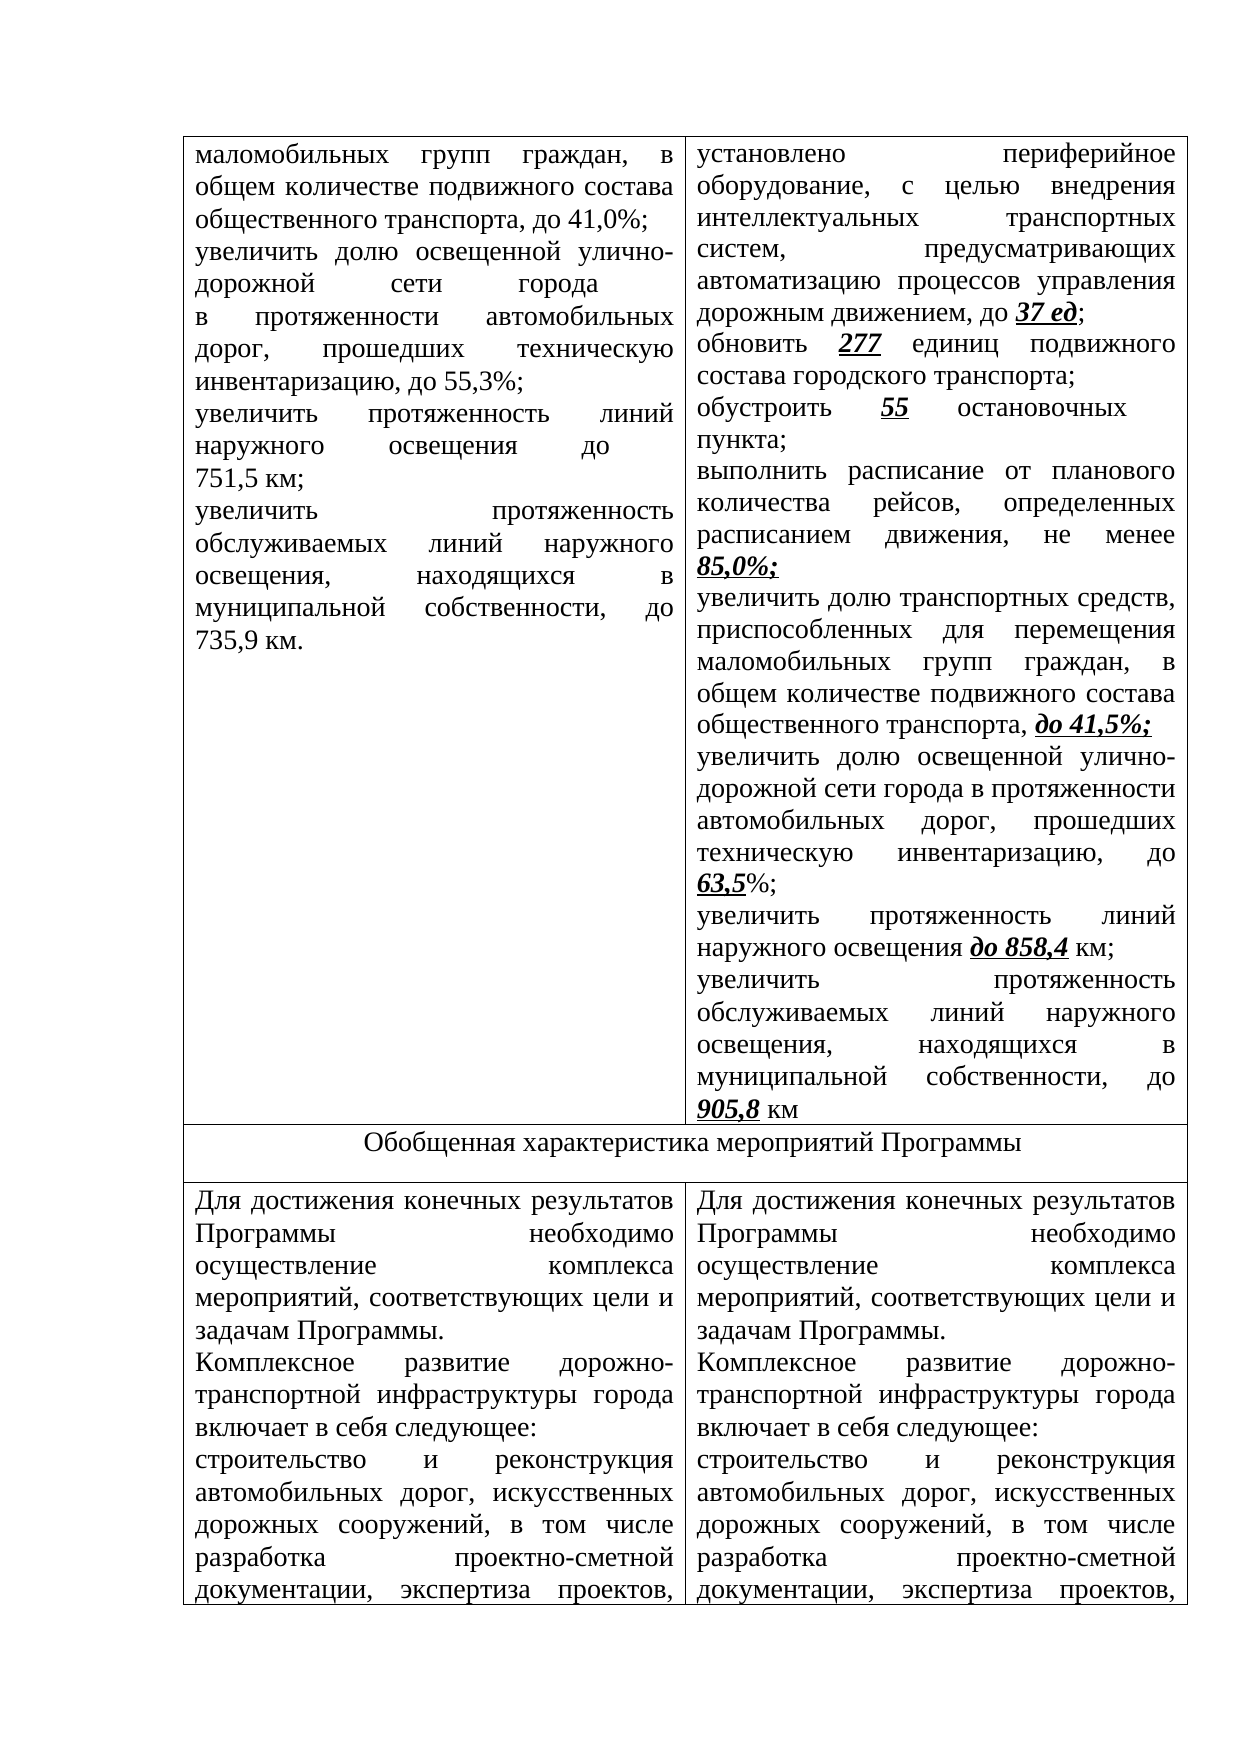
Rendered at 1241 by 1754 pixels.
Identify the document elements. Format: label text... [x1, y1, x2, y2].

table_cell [184, 1183, 685, 1604]
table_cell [686, 1183, 1187, 1604]
table_cell Обобщенная характеристика мероприятий Программы [184, 1125, 1187, 1182]
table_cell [686, 137, 1187, 1124]
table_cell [184, 137, 685, 1124]
